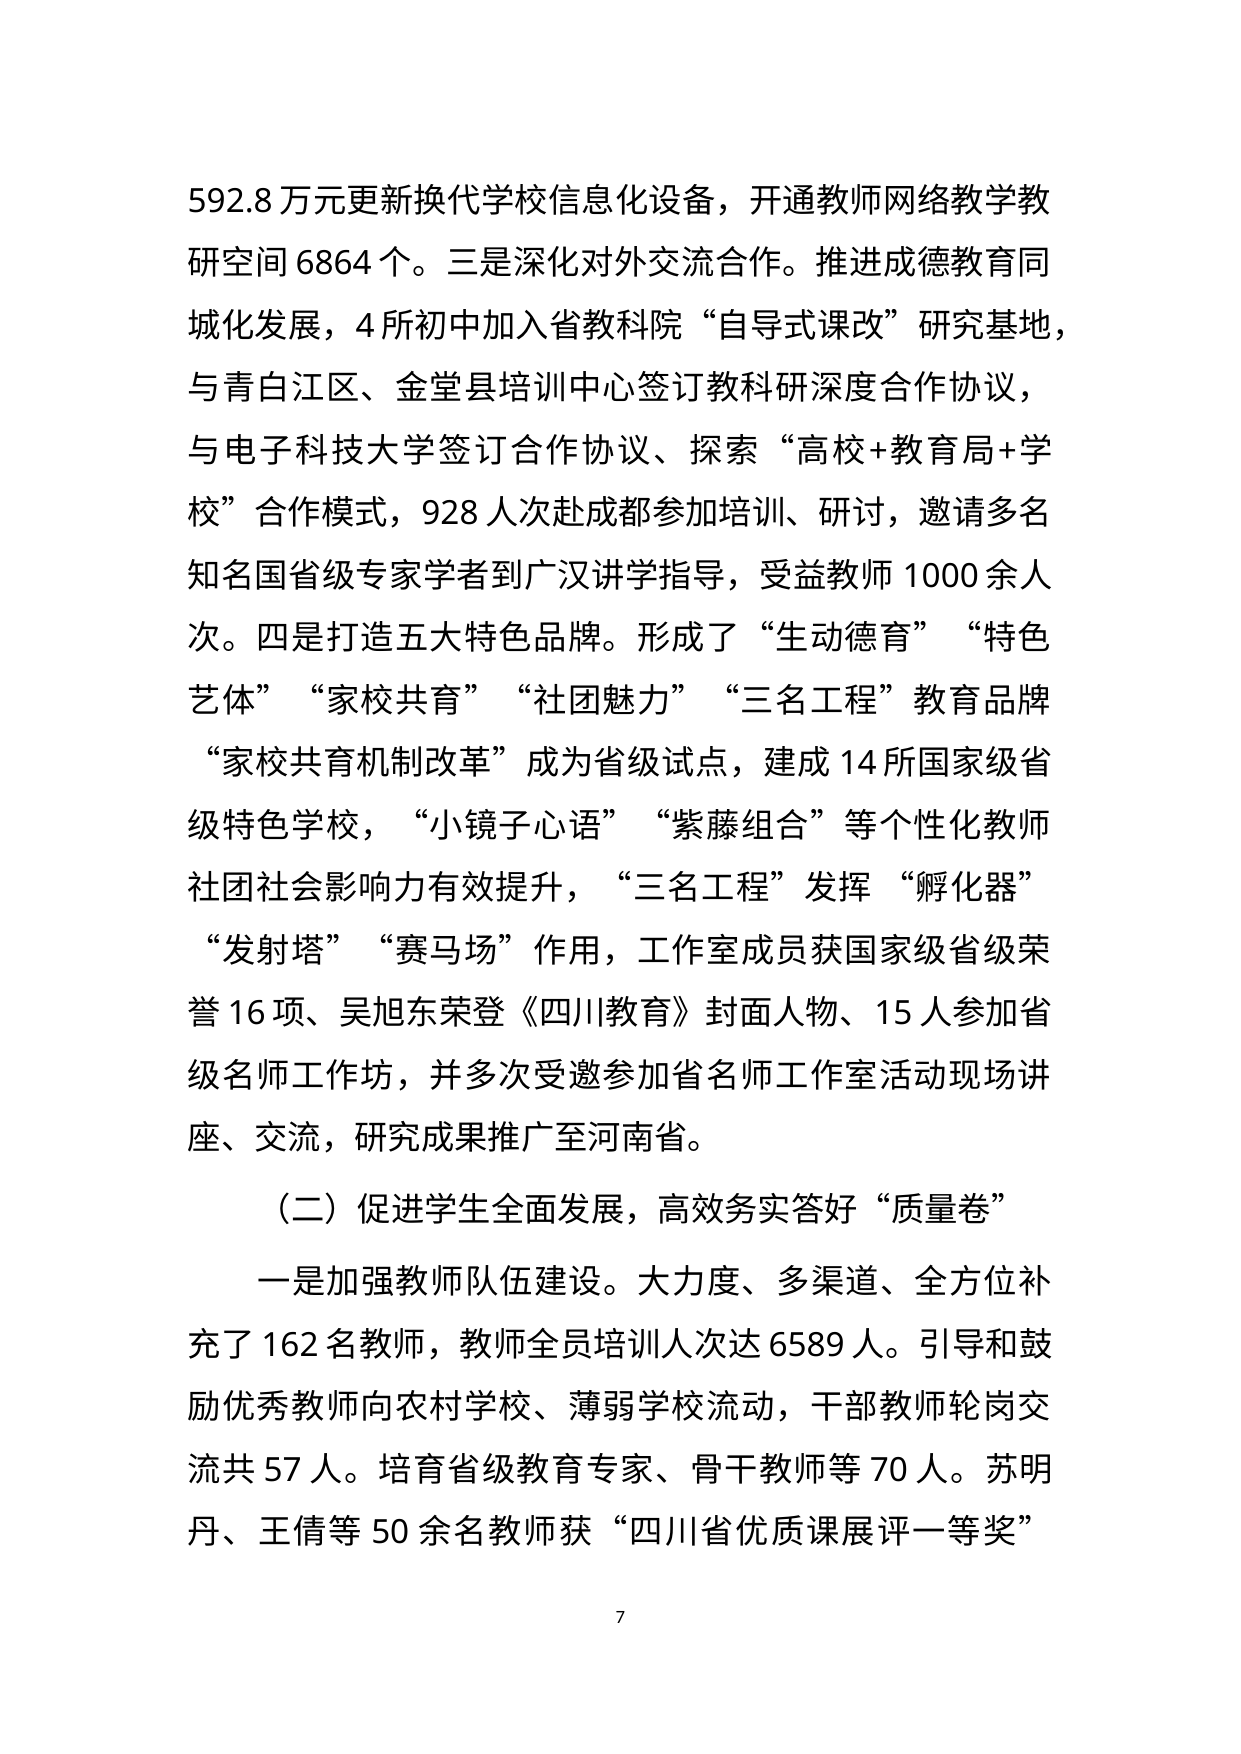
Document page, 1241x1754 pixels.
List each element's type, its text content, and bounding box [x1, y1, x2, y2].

text （二）促进学生全面发展，高效务实答好“质量卷” [187, 1172, 1053, 1234]
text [187, 1244, 1053, 1556]
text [187, 162, 1053, 1162]
